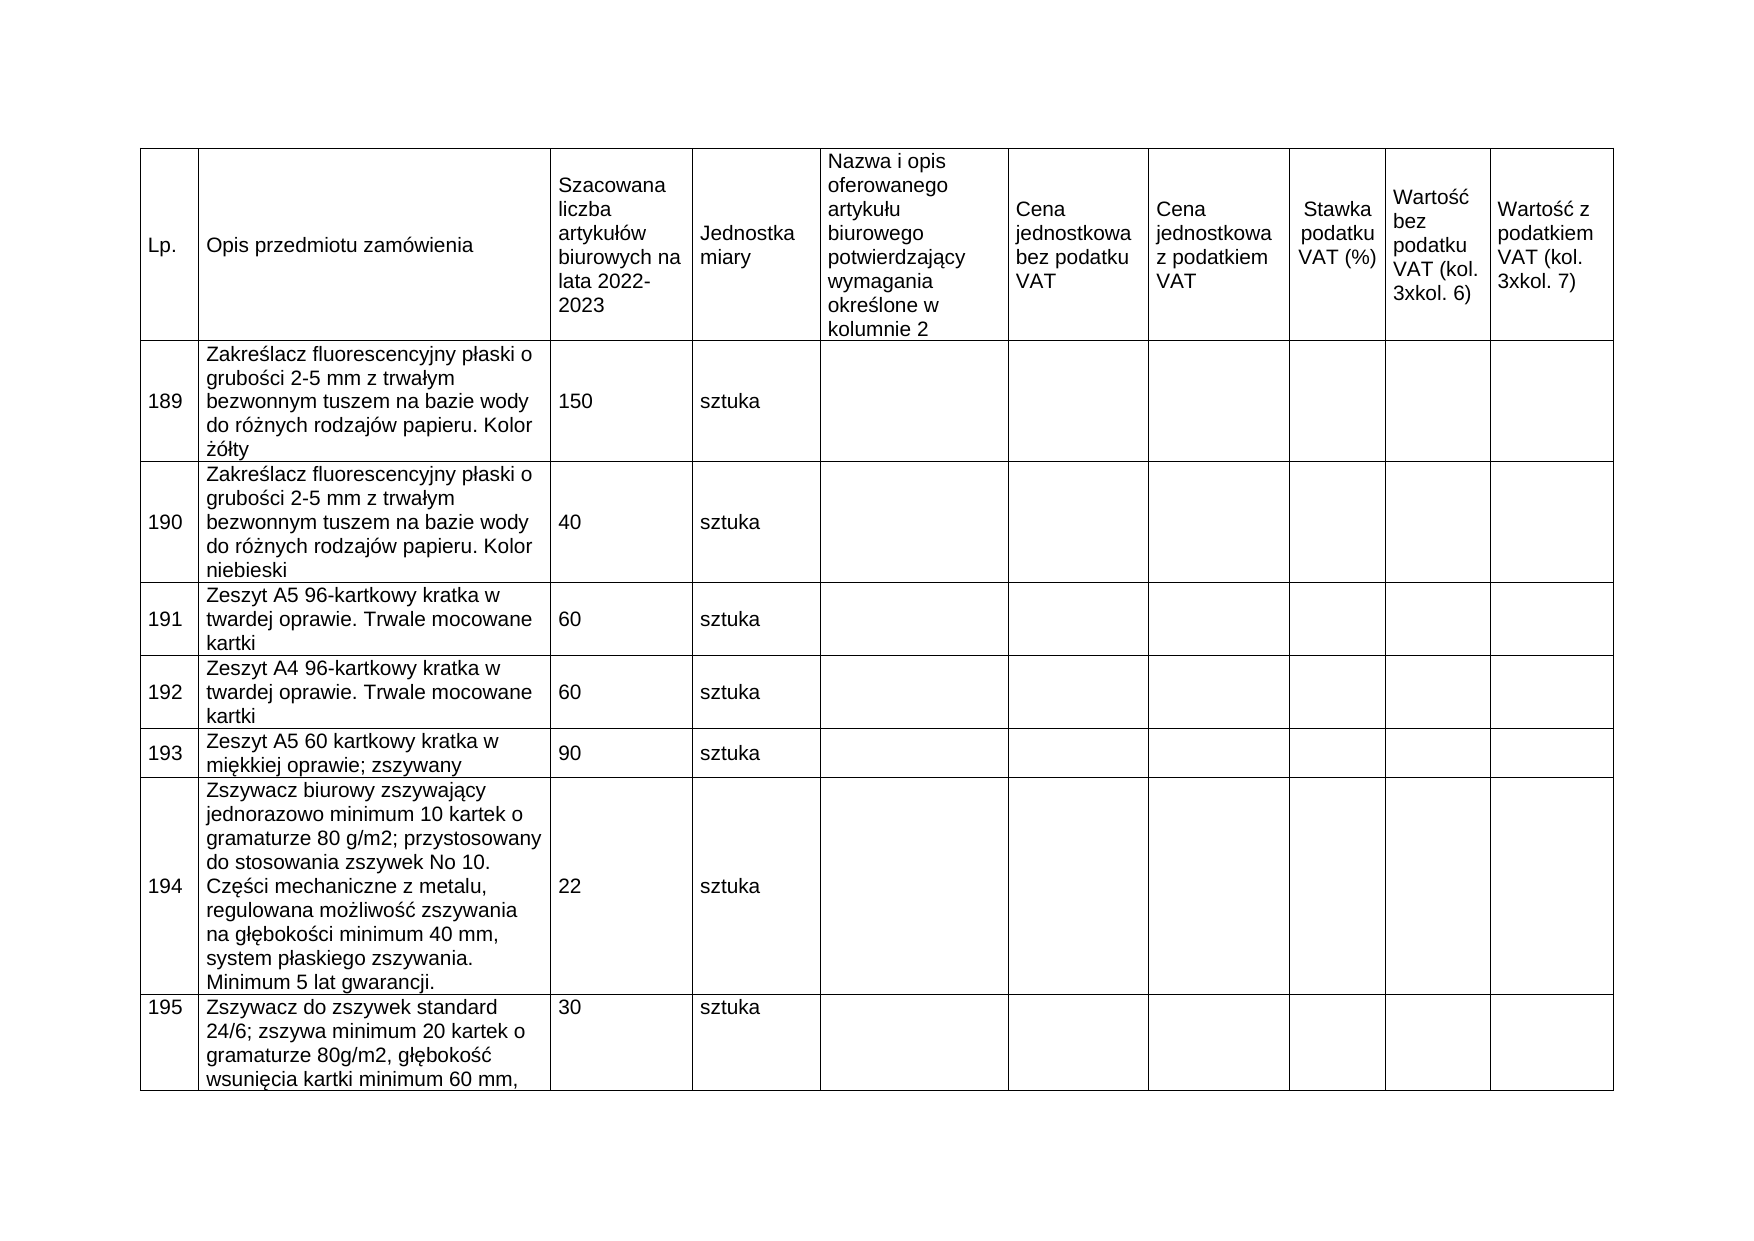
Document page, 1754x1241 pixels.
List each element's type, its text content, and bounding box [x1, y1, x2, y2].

table_header Lp. [141, 149, 198, 340]
table_header Cena jednostkowa bez podatku VAT [1009, 149, 1148, 340]
table_cell [821, 656, 1008, 728]
table_cell Zeszyt A4 96-kartkowy kratka w twardej oprawie. Trwale mocowane kartki [199, 656, 550, 728]
table_header Jednostka miary [693, 149, 820, 340]
table_cell [821, 583, 1008, 655]
table_cell 193 [141, 729, 198, 777]
table_cell 40 [551, 462, 692, 582]
table_cell 22 [551, 778, 692, 993]
table_cell [1491, 729, 1613, 777]
table_cell [1386, 341, 1490, 461]
table_cell [1491, 341, 1613, 461]
table_cell [1491, 778, 1613, 993]
table_header Nazwa i opis oferowanego artykułu biurowego potwierdzający wymagania określone w kolumnie 2 [821, 149, 1008, 340]
table_cell [1386, 995, 1490, 1090]
table_cell [1009, 656, 1148, 728]
table_cell [1149, 462, 1289, 582]
table_cell 189 [141, 341, 198, 461]
table_cell Zakreślacz fluorescencyjny płaski o grubości 2-5 mm z trwałym bezwonnym tuszem na bazie wody do różnych rodzajów papieru. Kolor niebieski [199, 462, 550, 582]
table_cell [821, 995, 1008, 1090]
table_cell [1386, 462, 1490, 582]
table_cell [1009, 341, 1148, 461]
table_cell [1009, 583, 1148, 655]
table_cell Zakreślacz fluorescencyjny płaski o grubości 2-5 mm z trwałym bezwonnym tuszem na bazie wody do różnych rodzajów papieru. Kolor żółty [199, 341, 550, 461]
table_cell 90 [551, 729, 692, 777]
table_cell [1290, 656, 1385, 728]
table_cell [1290, 729, 1385, 777]
table_cell [821, 729, 1008, 777]
table_cell 194 [141, 778, 198, 993]
table_cell [1009, 778, 1148, 993]
table_cell [821, 341, 1008, 461]
table_cell sztuka [693, 656, 820, 728]
table_cell 60 [551, 656, 692, 728]
table_cell [1149, 729, 1289, 777]
table_cell [1491, 583, 1613, 655]
table_cell [821, 462, 1008, 582]
table_header Opis przedmiotu zamówienia [199, 149, 550, 340]
table_cell 195 [141, 995, 198, 1090]
table_cell [1149, 778, 1289, 993]
table_cell [1149, 583, 1289, 655]
table_header Stawka podatku VAT (%) [1290, 149, 1385, 340]
table_cell [1386, 583, 1490, 655]
table_cell Zszywacz biurowy zszywający jednorazowo minimum 10 kartek o gramaturze 80 g/m2; przystosowany do stosowania zszywek No 10. Części mechaniczne z metalu, regulowana możliwość zszywania na głębokości minimum 40 mm, system płaskiego zszywania. Minimum 5 lat gwarancji. [199, 778, 550, 993]
table_cell [1491, 462, 1613, 582]
table_header Wartość bez podatku VAT (kol. 3xkol. 6) [1386, 149, 1490, 340]
table_cell Zeszyt A5 96-kartkowy kratka w twardej oprawie. Trwale mocowane kartki [199, 583, 550, 655]
table_cell sztuka [693, 995, 820, 1090]
table_cell 192 [141, 656, 198, 728]
table_cell [821, 778, 1008, 993]
table_cell [1491, 656, 1613, 728]
table_cell [1149, 995, 1289, 1090]
table_header Wartość z podatkiem VAT (kol. 3xkol. 7) [1491, 149, 1613, 340]
table_cell Zeszyt A5 60 kartkowy kratka w miękkiej oprawie; zszywany [199, 729, 550, 777]
table_cell sztuka [693, 778, 820, 993]
table_cell [1149, 341, 1289, 461]
table_cell [1290, 778, 1385, 993]
table_header Szacowana liczba artykułów biurowych na lata 2022-2023 [551, 149, 692, 340]
table_cell [1009, 462, 1148, 582]
table_cell [1386, 778, 1490, 993]
table_cell [1290, 995, 1385, 1090]
table_cell [1290, 341, 1385, 461]
table_cell sztuka [693, 729, 820, 777]
table_cell [1149, 656, 1289, 728]
table_cell [1386, 729, 1490, 777]
table_cell sztuka [693, 341, 820, 461]
table_cell 190 [141, 462, 198, 582]
table_cell [1386, 656, 1490, 728]
table_cell 150 [551, 341, 692, 461]
table_header Cena jednostkowa z podatkiem VAT [1149, 149, 1289, 340]
table_cell sztuka [693, 583, 820, 655]
table_cell 60 [551, 583, 692, 655]
table_cell [1009, 995, 1148, 1090]
table_cell [1491, 995, 1613, 1090]
table_cell 30 [551, 995, 692, 1090]
table_cell [1009, 729, 1148, 777]
table_cell [1290, 583, 1385, 655]
table_cell sztuka [693, 462, 820, 582]
table_cell [1290, 462, 1385, 582]
table_cell 191 [141, 583, 198, 655]
